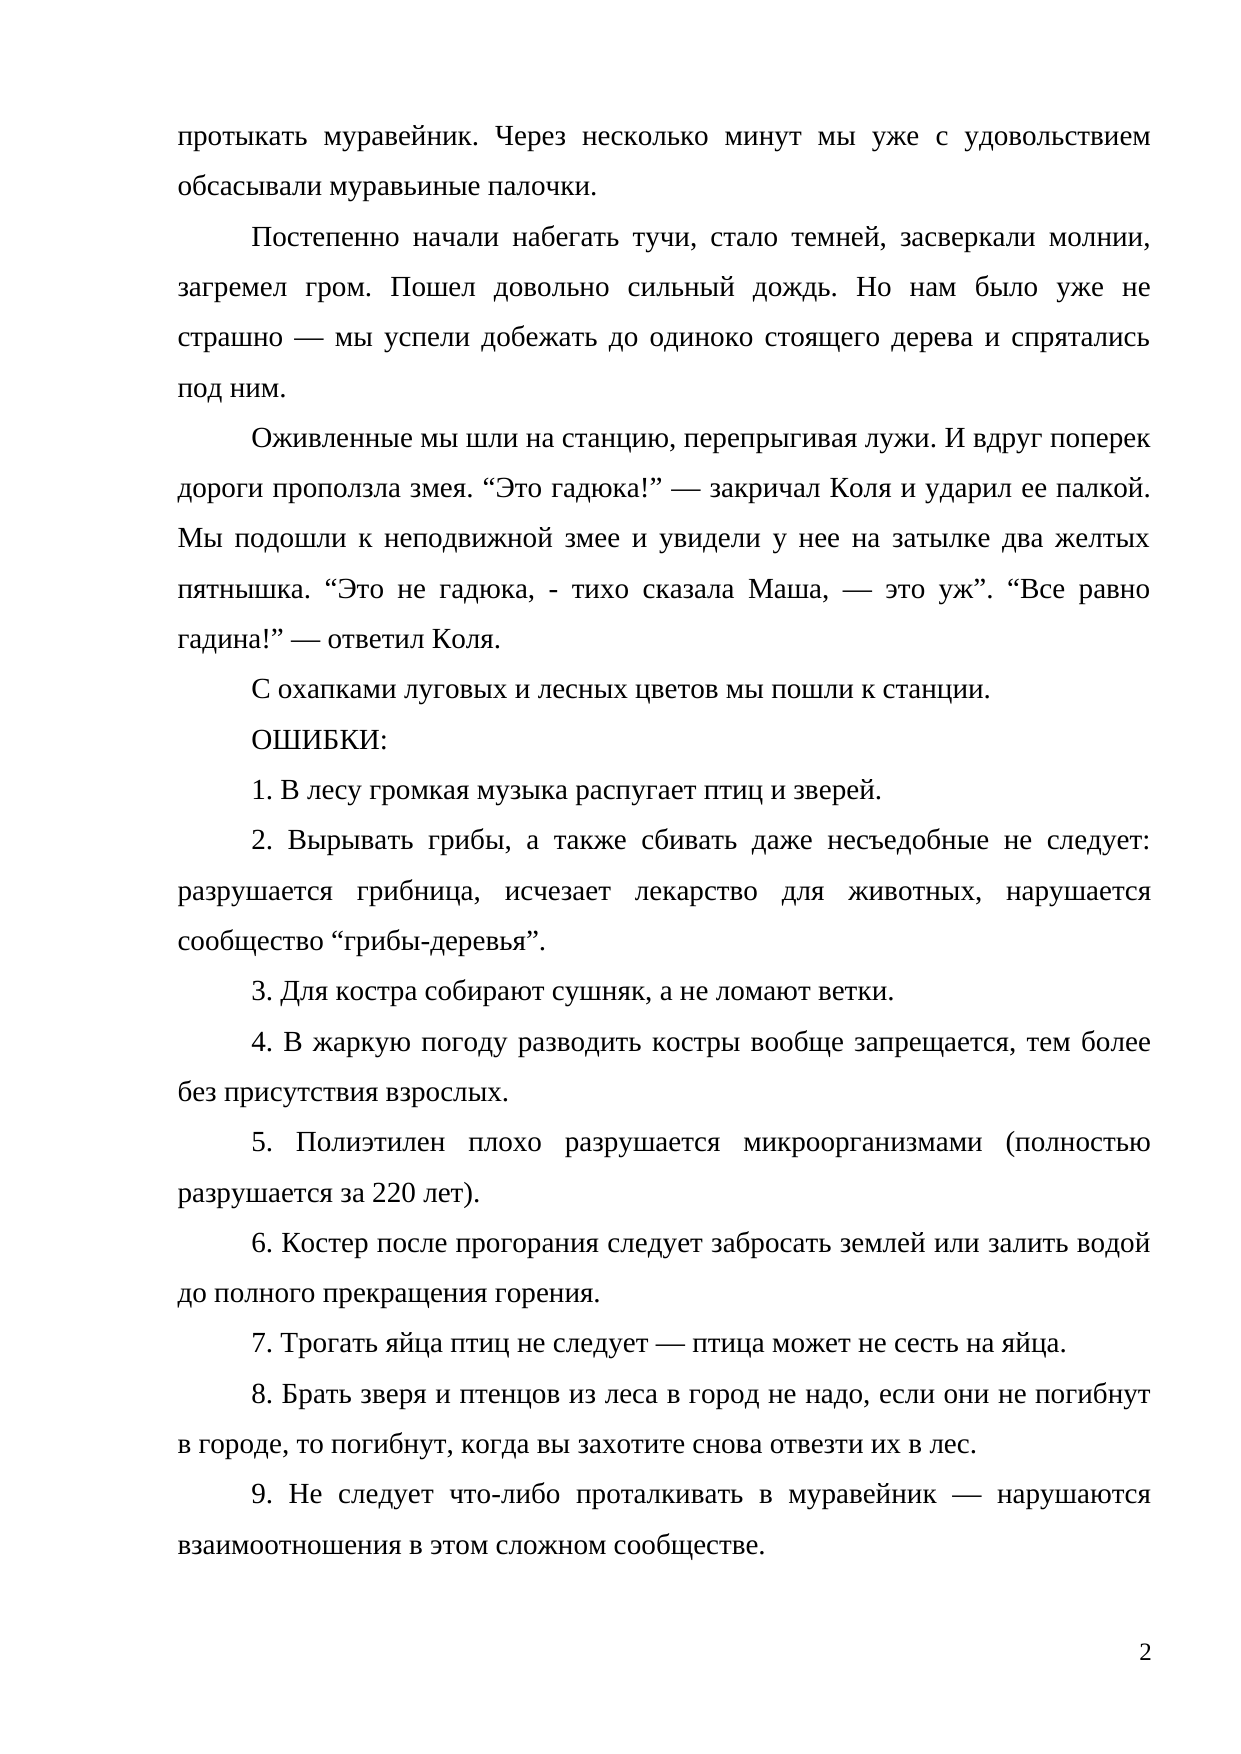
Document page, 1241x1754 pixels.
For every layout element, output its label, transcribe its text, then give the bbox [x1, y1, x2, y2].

text 7. Трогать яйца птиц не следует — птица может не сесть на яйца. [177, 1326, 1152, 1359]
text 4. В жаркую погоду разводить костры вообще запрещается, тем более без присутствия взрослых. [177, 1024, 1152, 1108]
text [177, 118, 1152, 202]
text 9. Не следует что-либо проталкивать в муравейник — нарушаются взаимоотношения в этом сложном сообществе. [177, 1477, 1152, 1560]
text 5. Полиэтилен плохо разрушается микроорганизмами (полностью разрушается за 220 лет). [177, 1124, 1152, 1208]
text Оживленные мы шли на станцию, перепрыгивая лужи. И вдруг поперек дороги проползла змея. “Это гадюка!” — закричал Коля и ударил ее палкой. Мы подошли к неподвижной змее и увидели у нее на затылке два желтых пятнышка. “Это не гадюка, - тихо сказала Маша, — это уж”. “Все равно гадина!” — ответил Коля. [177, 420, 1152, 655]
text 1. В лесу громкая музыка распугает птиц и зверей. [177, 772, 1152, 806]
text 6. Костер после прогорания следует забросать землей или залить водой до полного прекращения горения. [177, 1225, 1152, 1309]
text С охапками луговых и лесных цветов мы пошли к станции. [177, 672, 1152, 705]
text Постепенно начали набегать тучи, стало темней, засверкали молнии, загремел гром. Пошел довольно сильный дождь. Но нам было уже не страшно — мы успели добежать до одиноко стоящего дерева и спрятались под ним. [177, 219, 1152, 403]
text ОШИБКИ: [177, 722, 1152, 755]
text 2. Вырывать грибы, а также сбивать даже несъедобные не следует: разрушается грибница, исчезает лекарство для животных, нарушается сообщество “грибы-деревья”. [177, 822, 1152, 957]
text 3. Для костра собирают сушняк, а не ломают ветки. [177, 973, 1152, 1007]
text 8. Брать зверя и птенцов из леса в город не надо, если они не погибнут в городе, то погибнут, когда вы захотите снова отвезти их в лес. [177, 1376, 1152, 1460]
